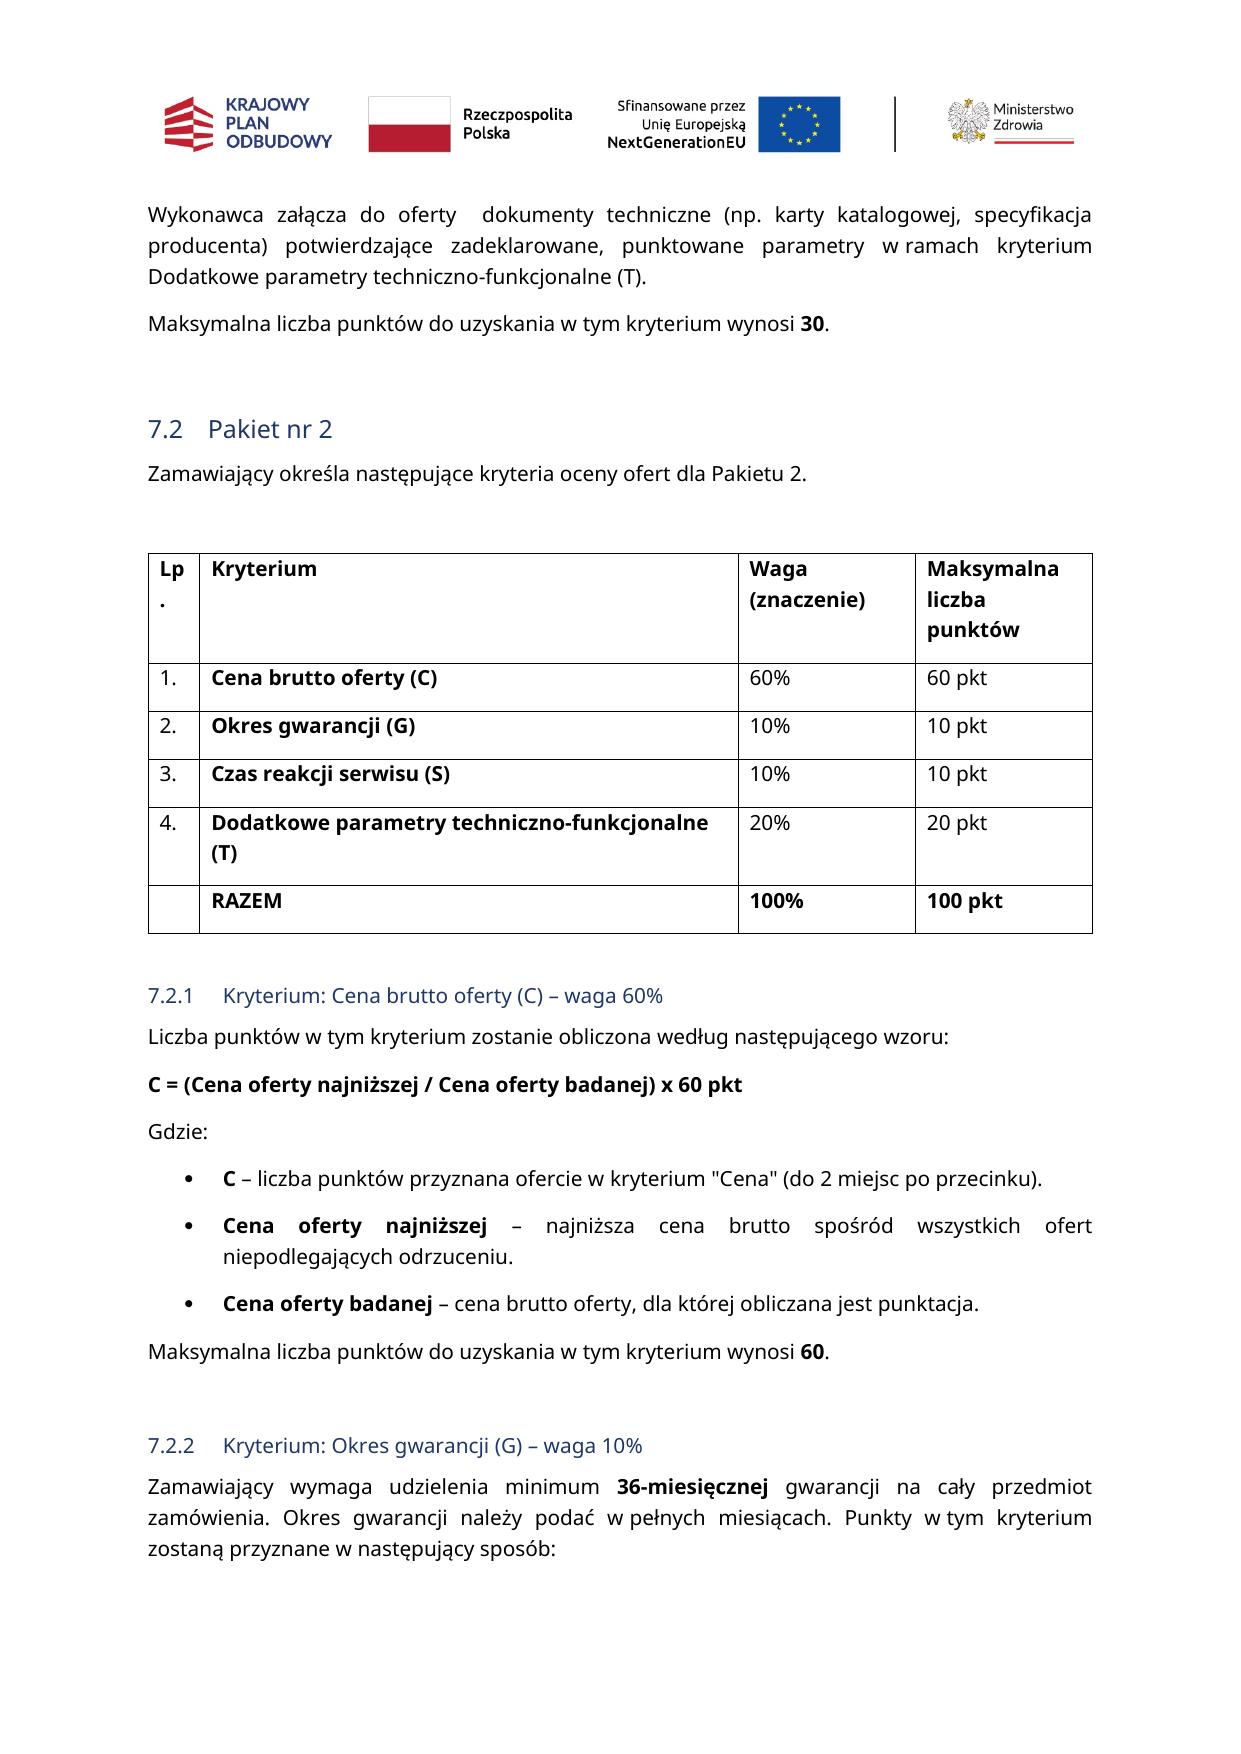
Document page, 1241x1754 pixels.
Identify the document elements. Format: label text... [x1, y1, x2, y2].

table_cell Dodatkowe parametry techniczno-funkcjonalne (T) [200, 808, 738, 885]
table_header Kryterium [200, 554, 738, 662]
table_cell 10 pkt [916, 712, 1092, 758]
table_cell [149, 886, 199, 933]
table_cell 4. [149, 808, 199, 885]
table_cell 10% [739, 760, 915, 807]
list C – liczba punktów przyznana ofercie w kryterium "Cena" (do 2 miejsc po przecinku). [185, 1164, 1093, 1193]
text Zamawiający wymaga udzielenia minimum 36-miesięcznej gwarancji na cały przedmiot zamówienia. Okres gwarancji należy podać w pełnych miesiącach. Punkty w tym kryterium zostaną przyznane w następujący sposób: [148, 1472, 1093, 1562]
table_cell 100 pkt [916, 886, 1092, 933]
text Wykonawca załącza do oferty dokumenty techniczne (np. karty katalogowej, specyfikacja producenta) potwierdzające zadeklarowane, punktowane parametry w ramach kryterium Dodatkowe parametry techniczno-funkcjonalne (T). [148, 201, 1093, 290]
text Maksymalna liczba punktów do uzyskania w tym kryterium wynosi 30. [148, 309, 1093, 338]
table_cell 20% [739, 808, 915, 885]
subtitle Kryterium: Okres gwarancji (G) – waga 10% [148, 1431, 1093, 1460]
text Gdzie: [148, 1117, 1093, 1146]
table_cell Czas reakcji serwisu (S) [200, 760, 738, 807]
table_cell 60 pkt [916, 664, 1092, 711]
table_header Maksymalna liczba punktów [916, 554, 1092, 662]
table_header Lp. [149, 554, 199, 662]
table_cell RAZEM [200, 886, 738, 933]
picture [147, 73, 1093, 169]
subtitle Pakiet nr 2 [148, 412, 1093, 446]
table_cell Okres gwarancji (G) [200, 712, 738, 758]
list Cena oferty najniższej – najniższa cena brutto spośród wszystkich ofert niepodlegających odrzuceniu. [185, 1212, 1093, 1271]
table_cell 100% [739, 886, 915, 933]
table_cell 10 pkt [916, 760, 1092, 807]
table_cell 10% [739, 712, 915, 758]
list Cena oferty badanej – cena brutto oferty, dla której obliczana jest punktacja. [185, 1289, 1093, 1318]
table_cell Cena brutto oferty (C) [200, 664, 738, 711]
table_header Waga (znaczenie) [739, 554, 915, 662]
text Zamawiający określa następujące kryteria oceny ofert dla Pakietu 2. [148, 459, 1093, 487]
text C = (Cena oferty najniższej / Cena oferty badanej) x 60 pkt [148, 1070, 1093, 1098]
table_cell 60% [739, 664, 915, 711]
text Maksymalna liczba punktów do uzyskania w tym kryterium wynosi 60. [148, 1337, 1093, 1365]
table_cell 3. [149, 760, 199, 807]
text Liczba punktów w tym kryterium zostanie obliczona według następującego wzoru: [148, 1022, 1093, 1051]
subtitle Kryterium: Cena brutto oferty (C) – waga 60% [148, 982, 1093, 1010]
table_cell 20 pkt [916, 808, 1092, 885]
table_cell 1. [149, 664, 199, 711]
table_cell 2. [149, 712, 199, 758]
